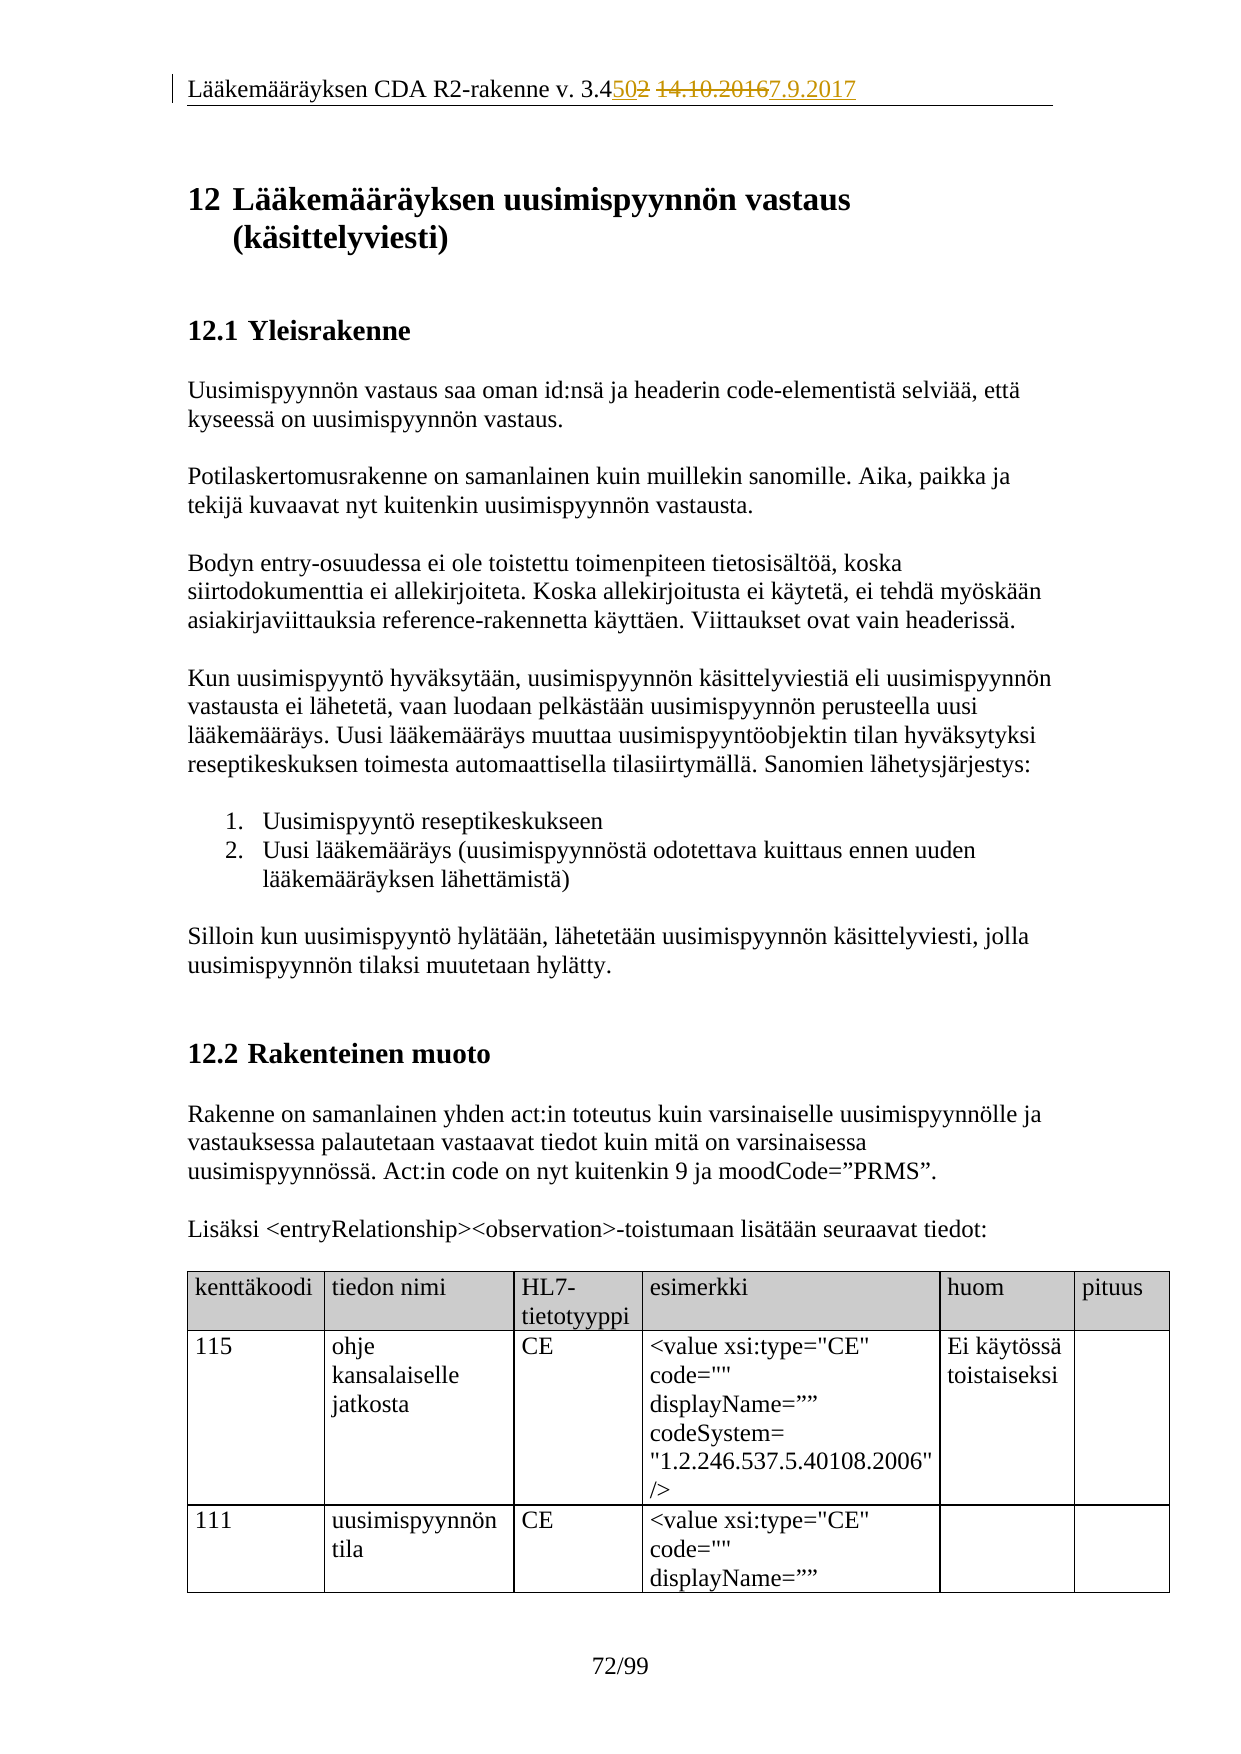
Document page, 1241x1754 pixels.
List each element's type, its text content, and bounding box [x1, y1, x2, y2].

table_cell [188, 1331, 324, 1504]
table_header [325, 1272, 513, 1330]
text Lisäksi <entryRelationship><observation>-toistumaan lisätään seuraavat tiedot: [187, 1214, 1053, 1242]
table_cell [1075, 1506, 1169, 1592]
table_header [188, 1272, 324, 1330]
list Uusimispyyntö reseptikeskukseen [225, 806, 1053, 835]
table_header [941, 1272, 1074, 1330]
text Potilaskertomusrakenne on samanlainen kuin muillekin sanomille. Aika, paikka ja tekijä kuvaavat nyt kuitenkin uusimispyynnön vastausta. [187, 461, 1053, 519]
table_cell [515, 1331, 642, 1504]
text Bodyn entry-osuudessa ei ole toistettu toimenpiteen tietosisältöä, koska siirtodokumenttia ei allekirjoiteta. Koska allekirjoitusta ei käytetä, ei tehdä myöskään asiakirjaviittauksia reference-rakennetta käyttäen. Viittaukset ovat vain headerissä. [187, 548, 1053, 634]
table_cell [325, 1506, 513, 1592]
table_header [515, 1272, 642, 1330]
text Rakenne on samanlainen yhden act:in toteutus kuin varsinaiselle uusimispyynnölle ja vastauksessa palautetaan vastaavat tiedot kuin mitä on varsinaisessa uusimispyynnössä. Act:in code on nyt kuitenkin 9 ja moodCode=”PRMS”. [187, 1099, 1053, 1185]
text Kun uusimispyyntö hyväksytään, uusimispyynnön käsittelyviestiä eli uusimispyynnön vastausta ei lähetetä, vaan luodaan pelkästään uusimispyynnön perusteella uusi lääkemääräys. Uusi lääkemääräys muuttaa uusimispyyntöobjektin tilan hyväksytyksi reseptikeskuksen toimesta automaattisella tilasiirtymällä. Sanomien lähetysjärjestys: [187, 663, 1053, 778]
subtitle Yleisrakenne [187, 313, 1053, 346]
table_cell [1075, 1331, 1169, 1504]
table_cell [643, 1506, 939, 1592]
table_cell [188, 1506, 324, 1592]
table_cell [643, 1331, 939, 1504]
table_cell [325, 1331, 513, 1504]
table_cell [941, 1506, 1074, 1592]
list Uusi lääkemääräys (uusimispyynnöstä odotettava kuittaus ennen uuden lääkemääräyksen lähettämistä) [225, 835, 1053, 893]
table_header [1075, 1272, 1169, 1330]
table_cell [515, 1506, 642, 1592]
text Silloin kun uusimispyyntö hylätään, lähetetään uusimispyynnön käsittelyviesti, jolla uusimispyynnön tilaksi muutetaan hylätty. [187, 921, 1053, 979]
text Uusimispyynnön vastaus saa oman id:nsä ja headerin code-elementistä selviää, että kyseessä on uusimispyynnön vastaus. [187, 375, 1053, 433]
subtitle Lääkemääräyksen uusimispyynnön vastaus (käsittelyviesti) [187, 179, 1053, 255]
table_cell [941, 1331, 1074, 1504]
subtitle Rakenteinen muoto [187, 1036, 1053, 1070]
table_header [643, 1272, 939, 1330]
